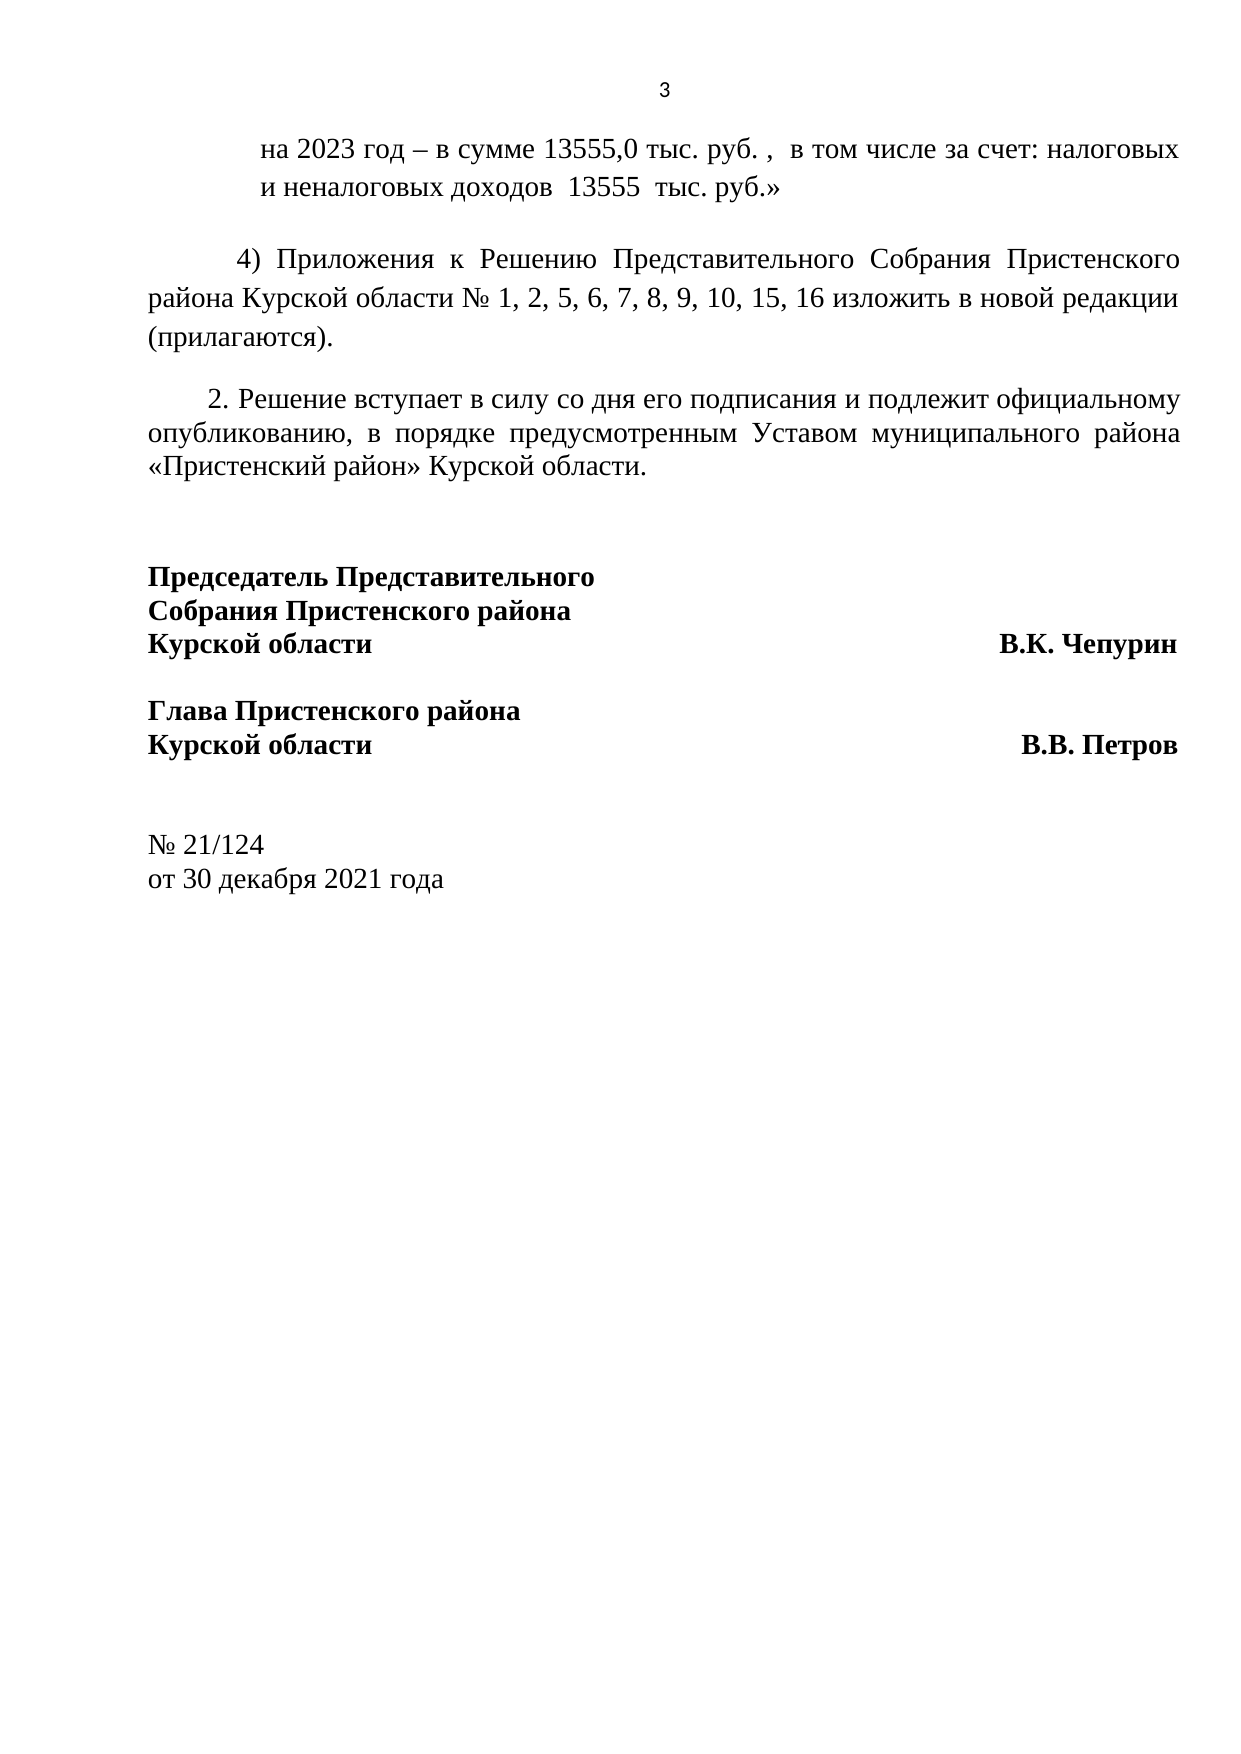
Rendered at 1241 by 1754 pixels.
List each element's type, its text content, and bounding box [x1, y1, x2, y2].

text Председатель Представительного [148, 559, 1181, 593]
text на 2023 год – в сумме 13555,0 тыс. руб. , в том числе за счет: налоговых и неналоговых доходов 13555 тыс. руб.» [260, 131, 1181, 203]
text 4) Приложения к Решению Представительного Собрания Пристенского района Курской области № 1, 2, 5, 6, 7, 8, 9, 10, 15, 16 изложить в новой редакции (прилагаются). [148, 242, 1181, 352]
text № 21/124 [148, 827, 1181, 861]
text Глава Пристенского района [148, 693, 1181, 727]
text Собрания Пристенского района [148, 593, 1181, 626]
text Курской области В.В. Петров [148, 727, 1181, 760]
text от 30 декабря 2021 года [148, 861, 1181, 894]
text 2. Решение вступает в силу со дня его подписания и подлежит официальному опубликованию, в порядке предусмотренным Уставом муниципального района «Пристенский район» Курской области. [148, 381, 1181, 482]
text Курской области В.К. Чепурин [148, 626, 1181, 660]
